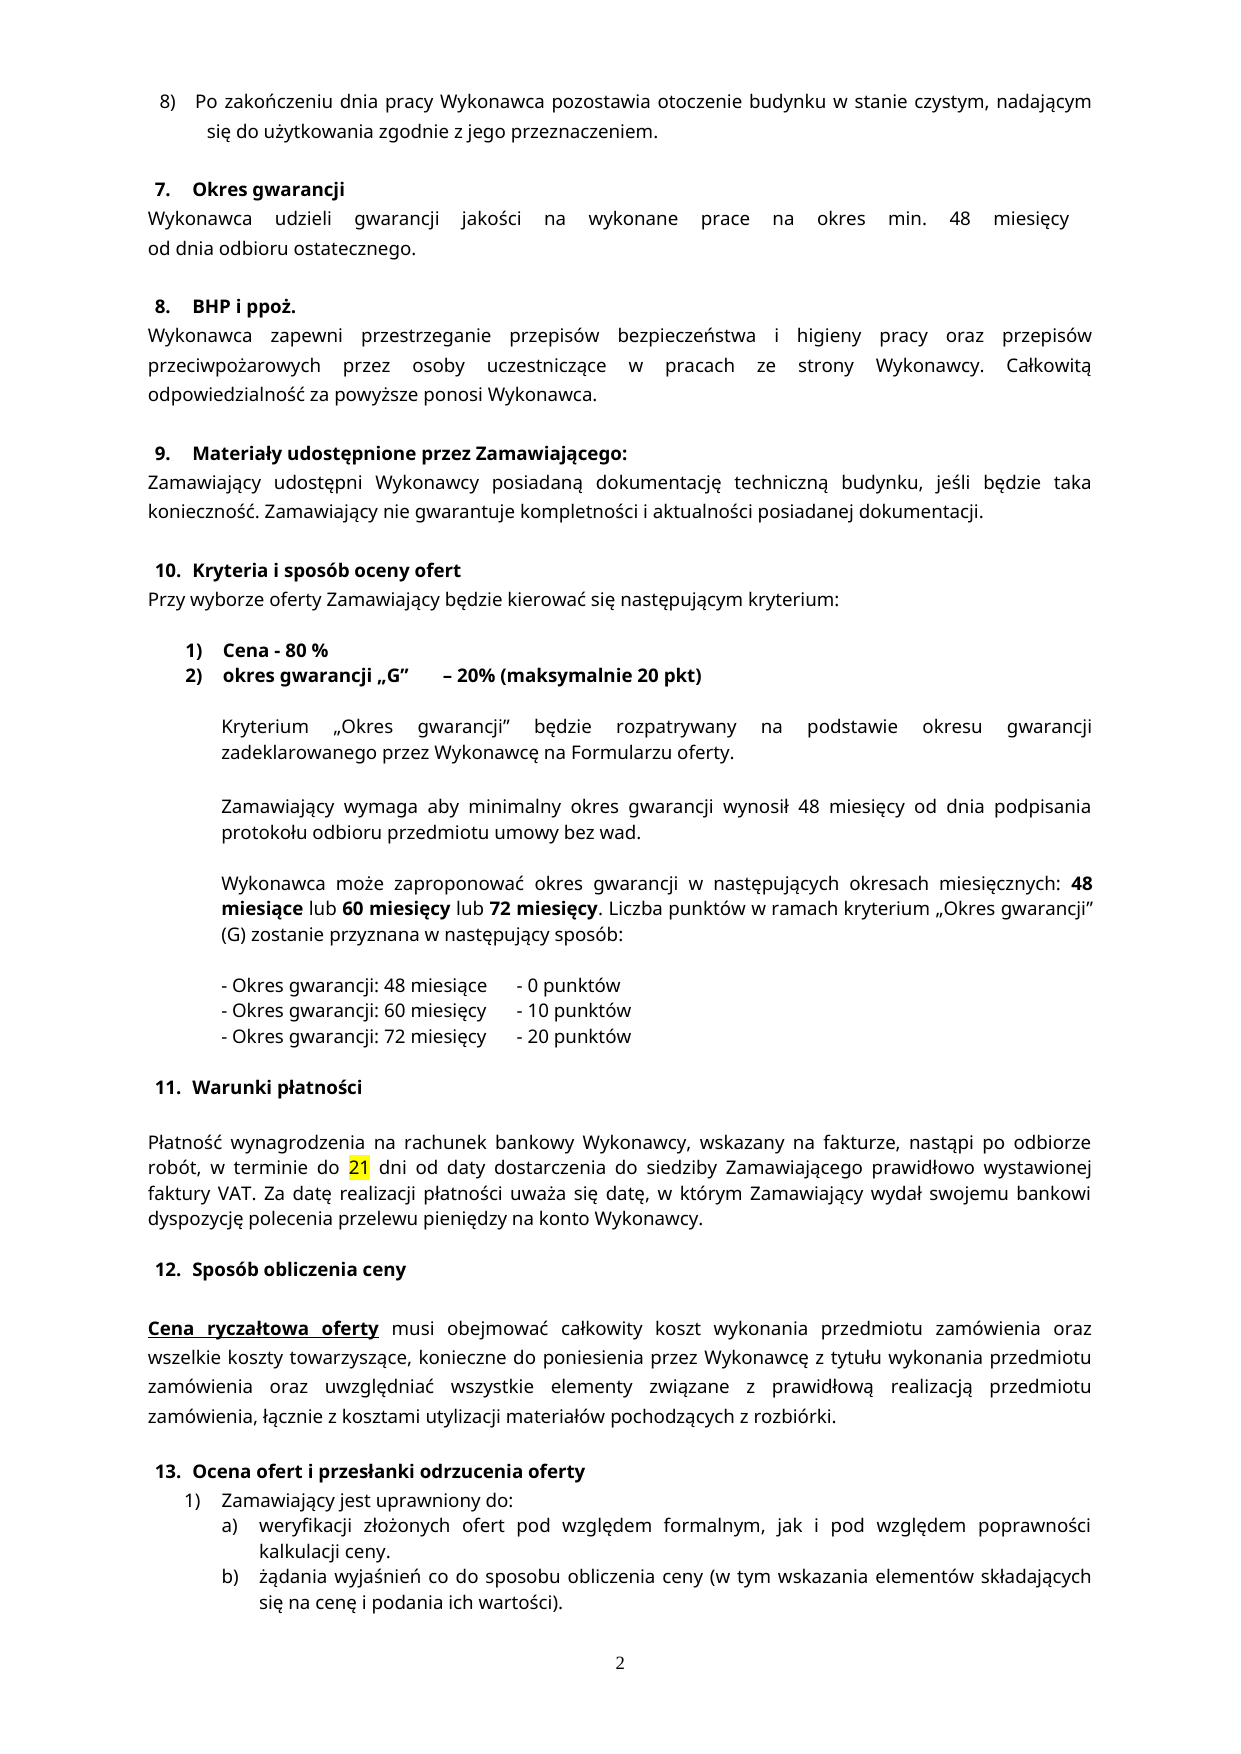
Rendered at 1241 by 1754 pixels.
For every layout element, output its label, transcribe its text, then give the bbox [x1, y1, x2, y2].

list okres gwarancji „G” – 20% (maksymalnie 20 pkt) [185, 663, 1093, 688]
list Zamawiający jest uprawniony do: [184, 1487, 1093, 1513]
text Wykonawca zapewni przestrzeganie przepisów bezpieczeństwa i higieny pracy oraz przepisów przeciwpożarowych przez osoby uczestniczące w pracach ze strony Wykonawcy. Całkowitą odpowiedzialność za powyższe ponosi Wykonawca. [148, 323, 1093, 407]
list Cena - 80 % [185, 637, 1093, 663]
text Zamawiający udostępni Wykonawcy posiadaną dokumentację techniczną budynku, jeśli będzie taka konieczność. Zamawiający nie gwarantuje kompletności i aktualności posiadanej dokumentacji. [148, 469, 1093, 524]
list żądania wyjaśnień co do sposobu obliczenia ceny (w tym wskazania elementów składających się na cenę i podania ich wartości). [221, 1564, 1093, 1615]
list BHP i ppoż. [154, 293, 1093, 319]
text - Okres gwarancji: 60 miesięcy - 10 punktów [221, 998, 1093, 1023]
text Przy wyborze oferty Zamawiający będzie kierować się następującym kryterium: [148, 586, 1093, 612]
text - Okres gwarancji: 48 miesiące - 0 punktów [221, 972, 1093, 998]
list Sposób obliczenia ceny [154, 1257, 1093, 1282]
list weryfikacji złożonych ofert pod względem formalnym, jak i pod względem poprawności kalkulacji ceny. [221, 1513, 1093, 1564]
list Po zakończeniu dnia pracy Wykonawca pozostawia otoczenie budynku w stanie czystym, nadającym się do użytkowania zgodnie z jego przeznaczeniem. [159, 89, 1093, 143]
list Ocena ofert i przesłanki odrzucenia oferty [154, 1458, 1093, 1483]
text Zamawiający wymaga aby minimalny okres gwarancji wynosił 48 miesięcy od dnia podpisania protokołu odbioru przedmiotu umowy bez wad. [221, 794, 1093, 845]
list Warunki płatności [154, 1074, 1093, 1100]
list Materiały udostępnione przez Zamawiającego: [154, 440, 1093, 465]
text Cena ryczałtowa oferty musi obejmować całkowity koszt wykonania przedmiotu zamówienia oraz wszelkie koszty towarzyszące, konieczne do poniesienia przez Wykonawcę z tytułu wykonania przedmiotu zamówienia oraz uwzględniać wszystkie elementy związane z prawidłową realizacją przedmiotu zamówienia, łącznie z kosztami utylizacji materiałów pochodzących z rozbiórki. [148, 1315, 1093, 1429]
list Okres gwarancji [154, 176, 1093, 202]
text - Okres gwarancji: 72 miesięcy - 20 punktów [221, 1023, 1093, 1049]
list Kryteria i sposób oceny ofert [154, 557, 1093, 582]
text Wykonawca może zaproponować okres gwarancji w następujących okresach miesięcznych: 48 miesiące lub 60 miesięcy lub 72 miesięcy. Liczba punktów w ramach kryterium „Okres gwarancji” (G) zostanie przyznana w następujący sposób: [221, 870, 1093, 947]
text Wykonawca udzieli gwarancji jakości na wykonane prace na okres min. 48 miesięcy od dnia odbioru ostatecznego. [148, 206, 1093, 261]
text Kryterium „Okres gwarancji” będzie rozpatrywany na podstawie okresu gwarancji zadeklarowanego przez Wykonawcę na Formularzu oferty. [221, 714, 1093, 765]
text Płatność wynagrodzenia na rachunek bankowy Wykonawcy, wskazany na fakturze, nastąpi po odbiorze robót, w terminie do 21 dni od daty dostarczenia do siedziby Zamawiającego prawidłowo wystawionej faktury VAT. Za datę realizacji płatności uważa się datę, w którym Zamawiający wydał swojemu bankowi dyspozycję polecenia przelewu pieniędzy na konto Wykonawcy. [148, 1129, 1093, 1231]
